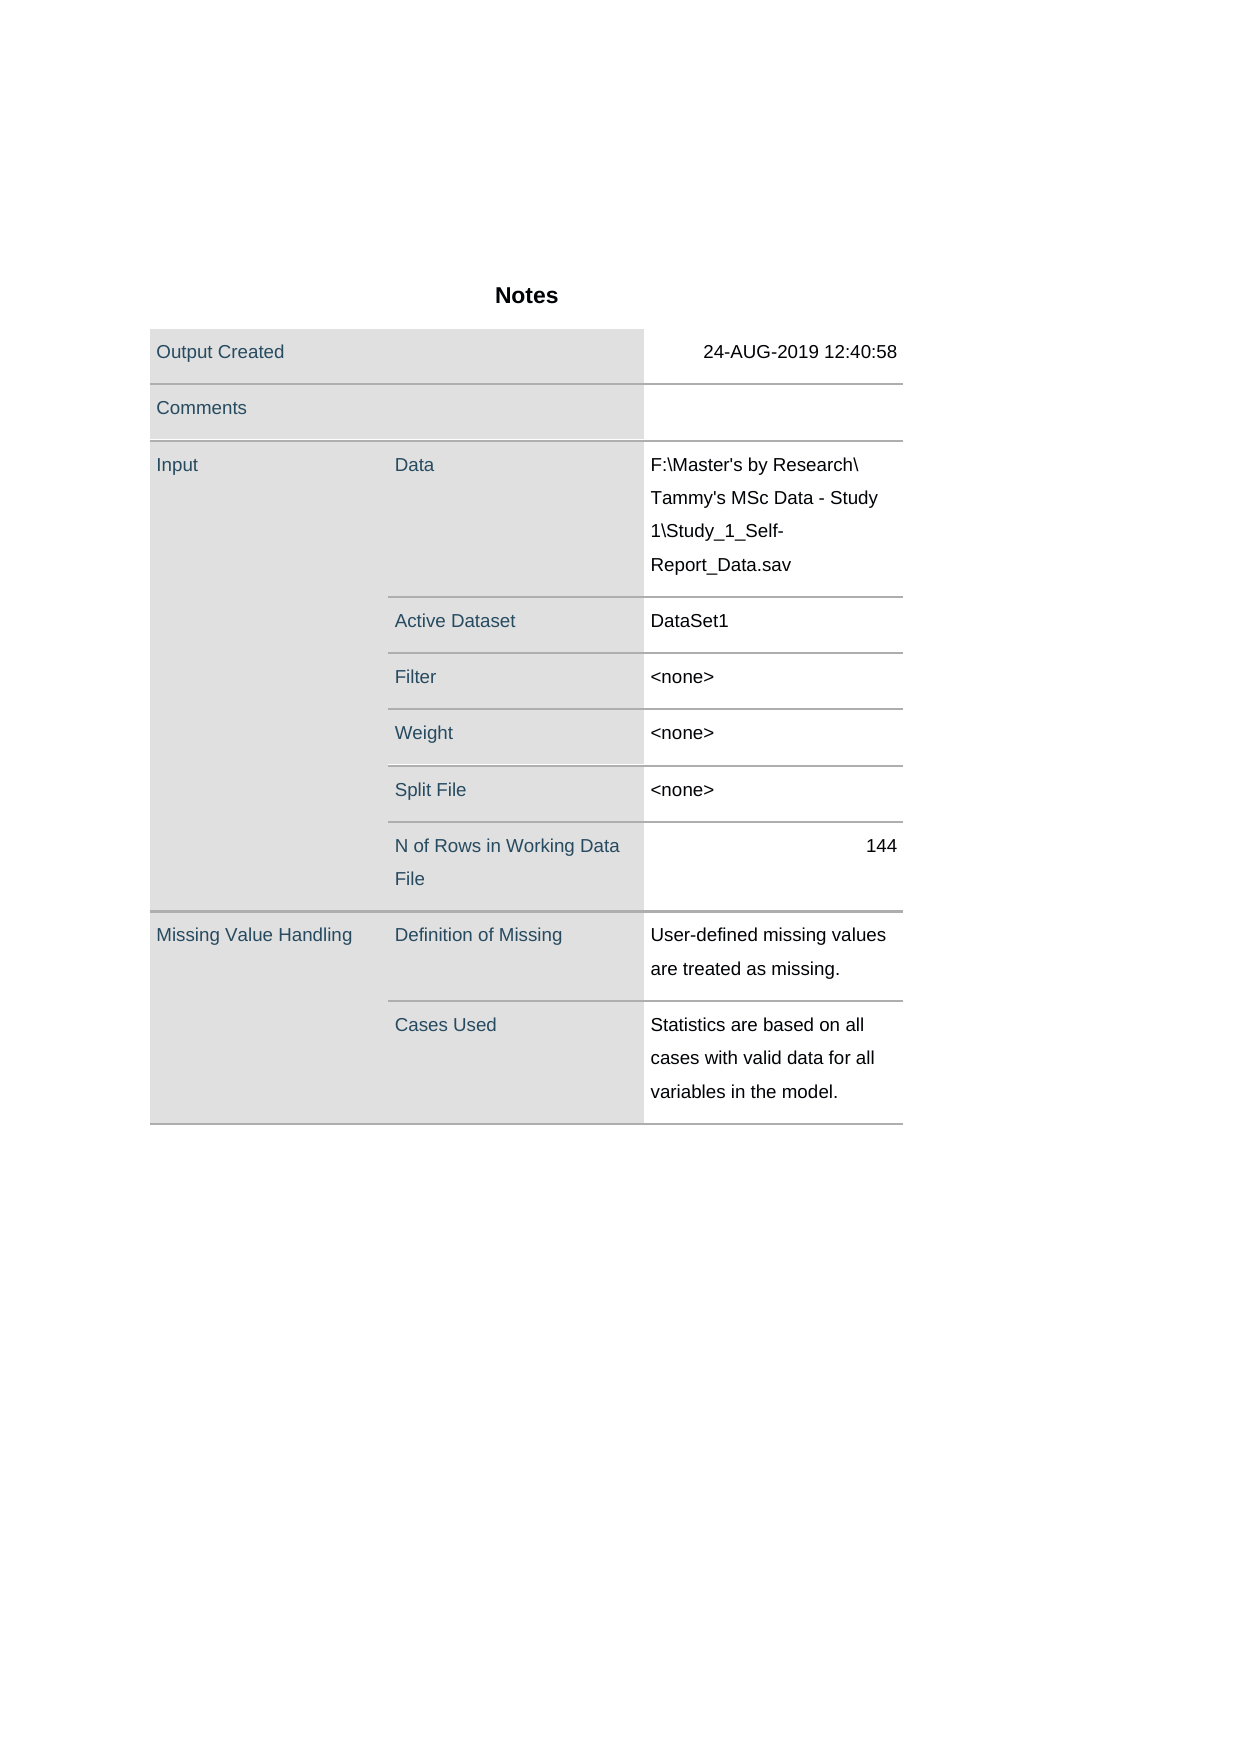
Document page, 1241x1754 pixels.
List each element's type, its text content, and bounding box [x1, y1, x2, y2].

table_cell Filter [388, 654, 644, 708]
table_cell Weight [388, 710, 644, 764]
table_cell Active Dataset [388, 598, 644, 652]
table_cell Missing Value Handling [150, 913, 388, 1123]
table_cell Cases Used [388, 1002, 644, 1123]
table_cell Definition of Missing [388, 913, 644, 1000]
table_cell Data [388, 442, 644, 596]
table_header Notes [150, 275, 903, 329]
table_cell Comments [150, 385, 644, 439]
table_cell Output Created [150, 329, 644, 383]
table_cell Input [150, 442, 388, 910]
table_cell Split File [388, 767, 644, 821]
table_cell 144 [644, 823, 903, 910]
table_cell F:\Master's by Research\Tammy's MSc Data - Study 1\Study_1_Self-Report_Data.sav [644, 442, 903, 596]
table_cell User-defined missing values are treated as missing. [644, 913, 903, 1000]
table_cell [644, 385, 903, 439]
table_cell N of Rows in Working Data File [388, 823, 644, 910]
table_cell Statistics are based on all cases with valid data for all variables in the model. [644, 1002, 903, 1123]
table_cell <none> [644, 710, 903, 764]
table_cell 24-AUG-2019 12:40:58 [644, 329, 903, 383]
table_cell <none> [644, 767, 903, 821]
table_cell DataSet1 [644, 598, 903, 652]
table_cell <none> [644, 654, 903, 708]
